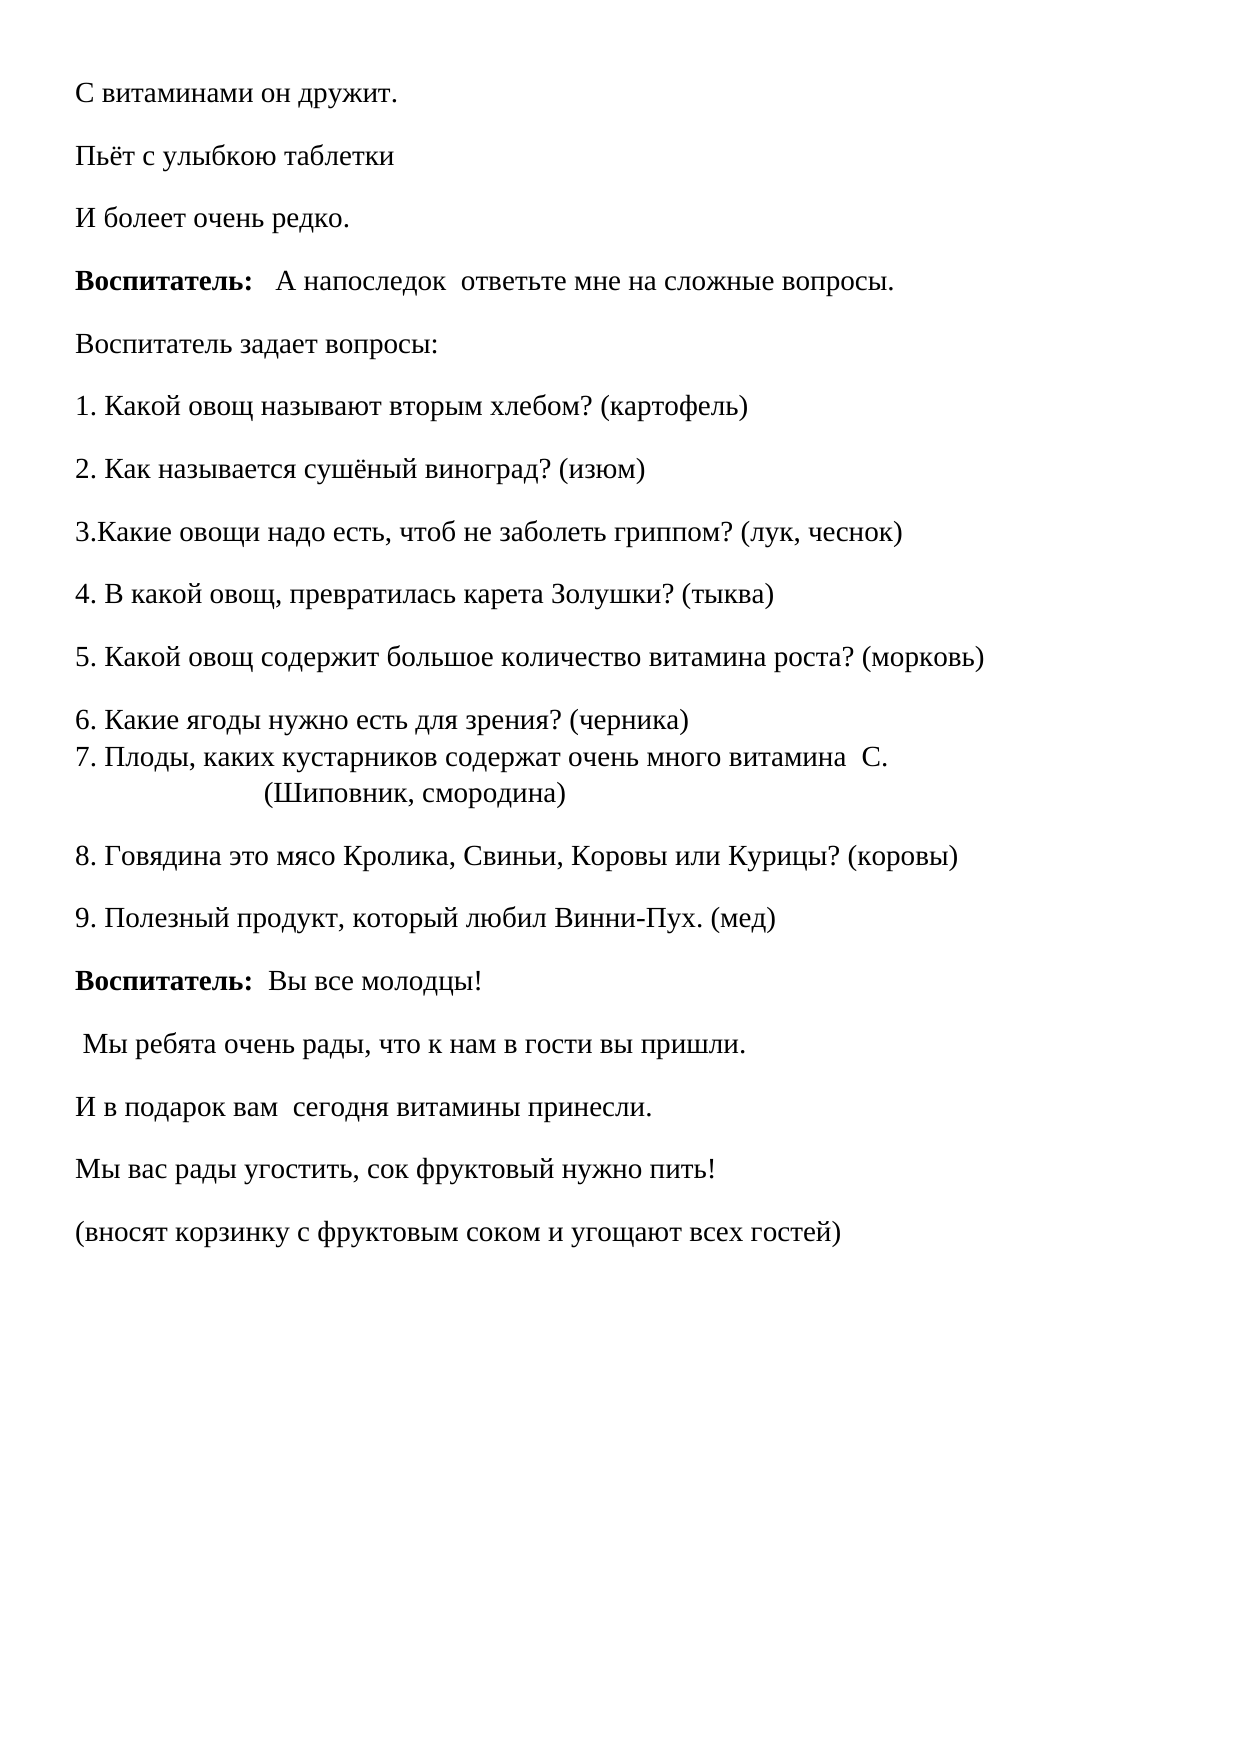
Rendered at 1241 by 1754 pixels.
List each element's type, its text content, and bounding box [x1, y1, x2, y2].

text Пьёт с улыбкою таблетки [75, 138, 1165, 171]
text 4. В какой овощ, превратилась карета Золушки? (тыква) [75, 577, 1165, 610]
text (Шиповник, смородина) [263, 775, 1165, 809]
text И в подарок вам сегодня витамины принесли. [75, 1089, 1165, 1122]
text Мы ребята очень рады, что к нам в гости вы пришли. [75, 1026, 1165, 1059]
text Воспитатель: Вы все молодцы! [75, 963, 1165, 997]
text 3.Какие овощи надо есть, чтоб не заболеть гриппом? (лук, чеснок) [75, 514, 1165, 547]
text (вносят корзинку с фруктовым соком и угощают всех гостей) [75, 1214, 1165, 1248]
text С витаминами он дружит. [75, 75, 1165, 108]
text Воспитатель задает вопросы: [75, 326, 1165, 359]
text И болеет очень редко. [75, 200, 1165, 234]
text Мы вас рады угостить, сок фруктовый нужно пить! [75, 1151, 1165, 1185]
text 9. Полезный продукт, который любил Винни-Пух. (мед) [75, 901, 1165, 934]
text 8. Говядина это мясо Кролика, Свиньи, Коровы или Курицы? (коровы) [75, 838, 1165, 871]
text 2. Как называется сушёный виноград? (изюм) [75, 451, 1165, 485]
text 1. Какой овощ называют вторым хлебом? (картофель) [75, 388, 1165, 422]
text 6. Какие ягоды нужно есть для зрения? (черника) [75, 702, 1165, 736]
text 7. Плоды, каких кустарников содержат очень много витамина С. [75, 739, 1165, 772]
text 5. Какой овощ содержит большое количество витамина роста? (морковь) [75, 639, 1165, 673]
text Воспитатель: А напоследок ответьте мне на сложные вопросы. [75, 263, 1165, 297]
